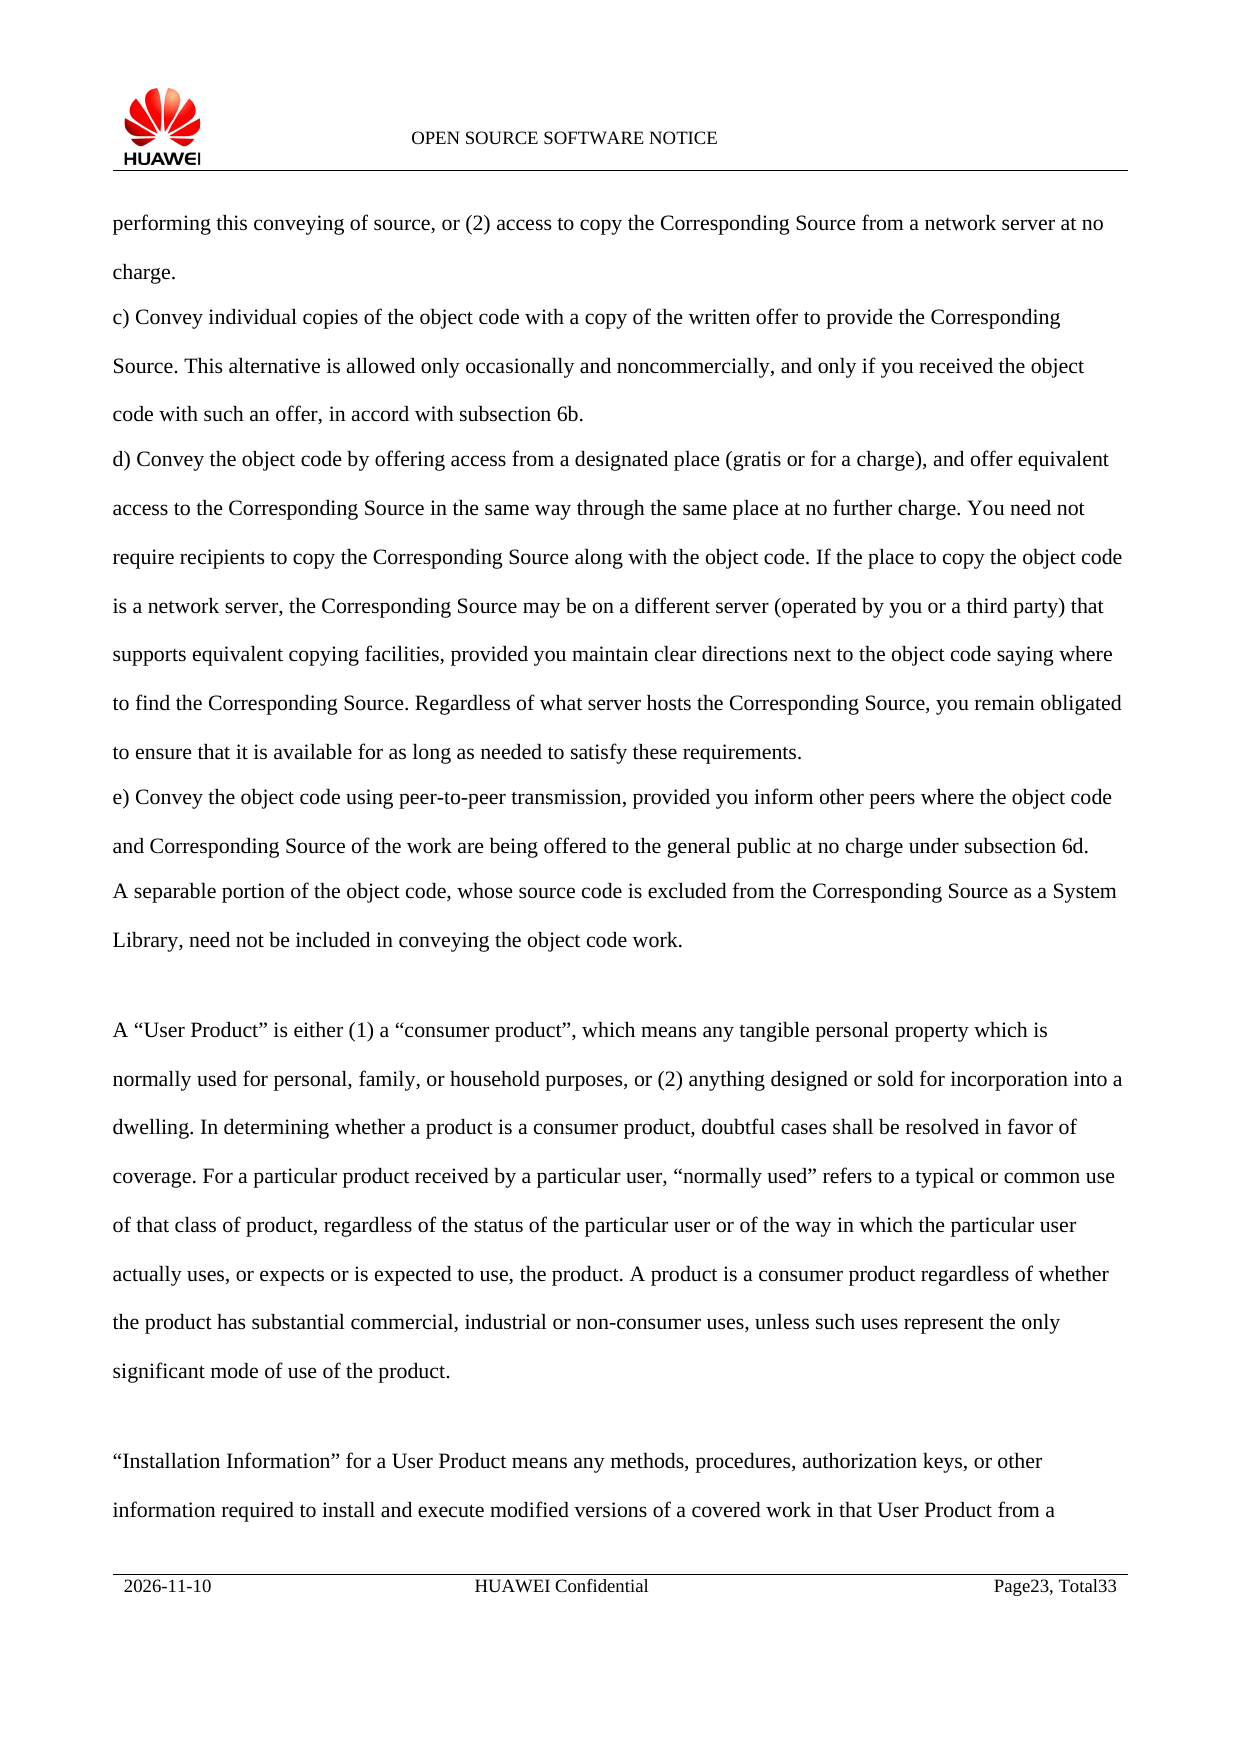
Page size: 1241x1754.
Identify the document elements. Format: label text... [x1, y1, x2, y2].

text A separable portion of the object code, whose source code is excluded from the Corresponding Source as a System Library, need not be included in conveying the object code work. [112, 874, 1128, 956]
text c) Convey individual copies of the object code with a copy of the written offer to provide the Corresponding Source. This alternative is allowed only occasionally and noncommercially, and only if you received the object code with such an offer, in accord with subsection 6b. [112, 300, 1128, 430]
text e) Convey the object code using peer-to-peer transmission, provided you inform other peers where the object code and Corresponding Source of the work are being offered to the general public at no charge under subsection 6d. [112, 780, 1128, 862]
text d) Convey the object code by offering access from a designated place (gratis or for a charge), and offer equivalent access to the Corresponding Source in the same way through the same place at no further charge. You need not require recipients to copy the Corresponding Source along with the object code. If the place to copy the object code is a network server, the Corresponding Source may be on a different server (operated by you or a third party) that supports equivalent copying facilities, provided you maintain clear directions next to the object code saying where to find the Corresponding Source. Regardless of what server hosts the Corresponding Source, you remain obligated to ensure that it is available for as long as needed to satisfy these requirements. [112, 443, 1128, 768]
picture [124, 88, 201, 165]
text A “User Product” is either (1) a “consumer product”, which means any tangible personal property which is normally used for personal, family, or household purposes, or (2) anything designed or sold for incorporation into a dwelling. In determining whether a product is a consumer product, doubtful cases shall be resolved in favor of coverage. For a particular product received by a particular user, “normally used” refers to a typical or common use of that class of product, regardless of the status of the particular user or of the way in which the particular user actually uses, or expects or is expected to use, the product. A product is a consumer product regardless of whether the product has substantial commercial, industrial or non-consumer uses, unless such uses represent the only significant mode of use of the product. [112, 1013, 1128, 1387]
